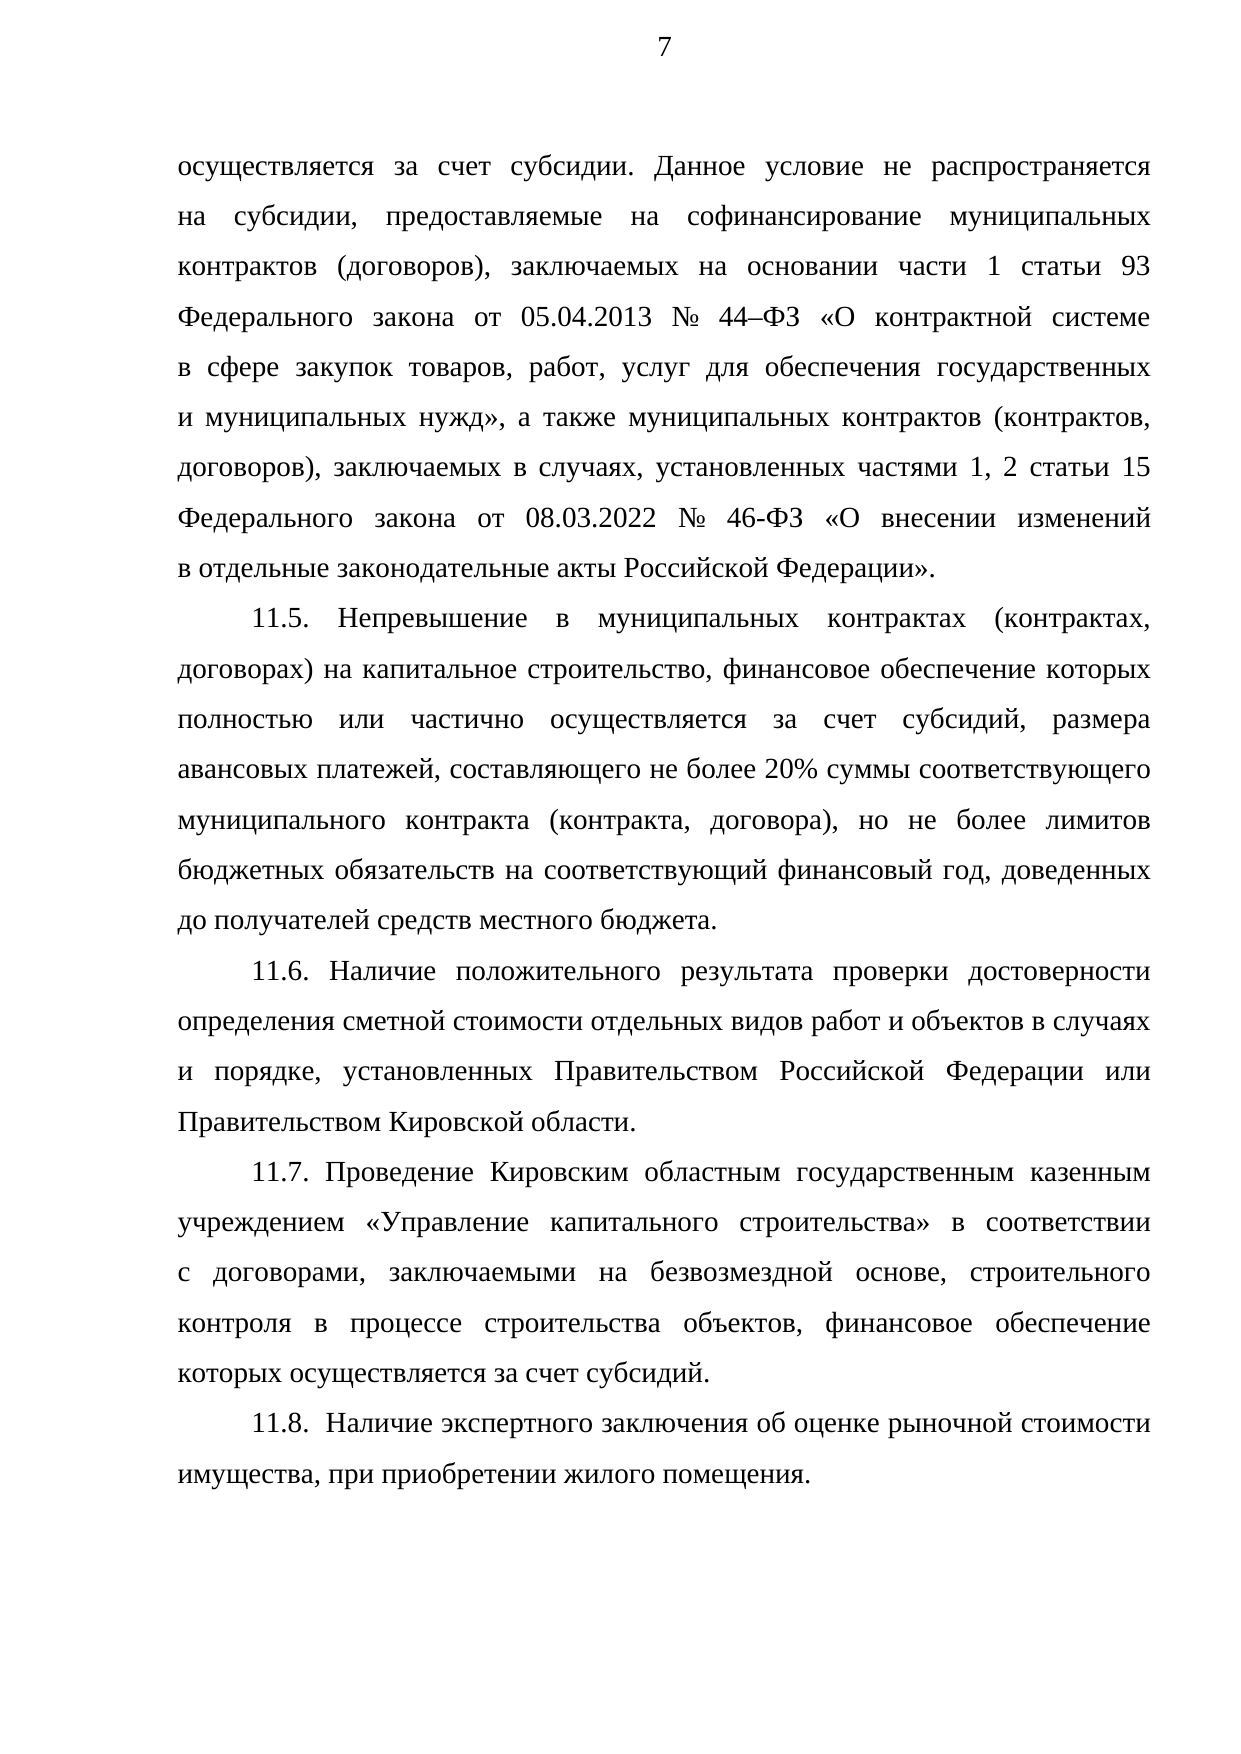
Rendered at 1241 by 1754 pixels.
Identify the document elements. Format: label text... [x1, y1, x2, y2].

text 11.7. Проведение Кировским областным государственным казенным учреждением «Управление капитального строительства» в соответствии с договорами, заключаемыми на безвозмездной основе, строительного контроля в процессе строительства объектов, финансовое обеспечение которых осуществляется за счет субсидий. [177, 1154, 1152, 1389]
text 11.8. Наличие экспертного заключения об оценке рыночной стоимости имущества, при приобретении жилого помещения. [177, 1406, 1152, 1489]
text 11.6. Наличие положительного результата проверки достоверности определения сметной стоимости отдельных видов работ и объектов в случаях и порядке, установленных Правительством Российской Федерации или Правительством Кировской области. [177, 953, 1152, 1137]
text 11.5. Непревышение в муниципальных контрактах (контрактах, договорах) на капитальное строительство, финансовое обеспечение которых полностью или частично осуществляется за счет субсидий, размера авансовых платежей, составляющего не более 20% суммы соответствующего муниципального контракта (контракта, договора), но не более лимитов бюджетных обязательств на соответствующий финансовый год, доведенных до получателей средств местного бюджета. [177, 601, 1152, 936]
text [177, 148, 1152, 584]
